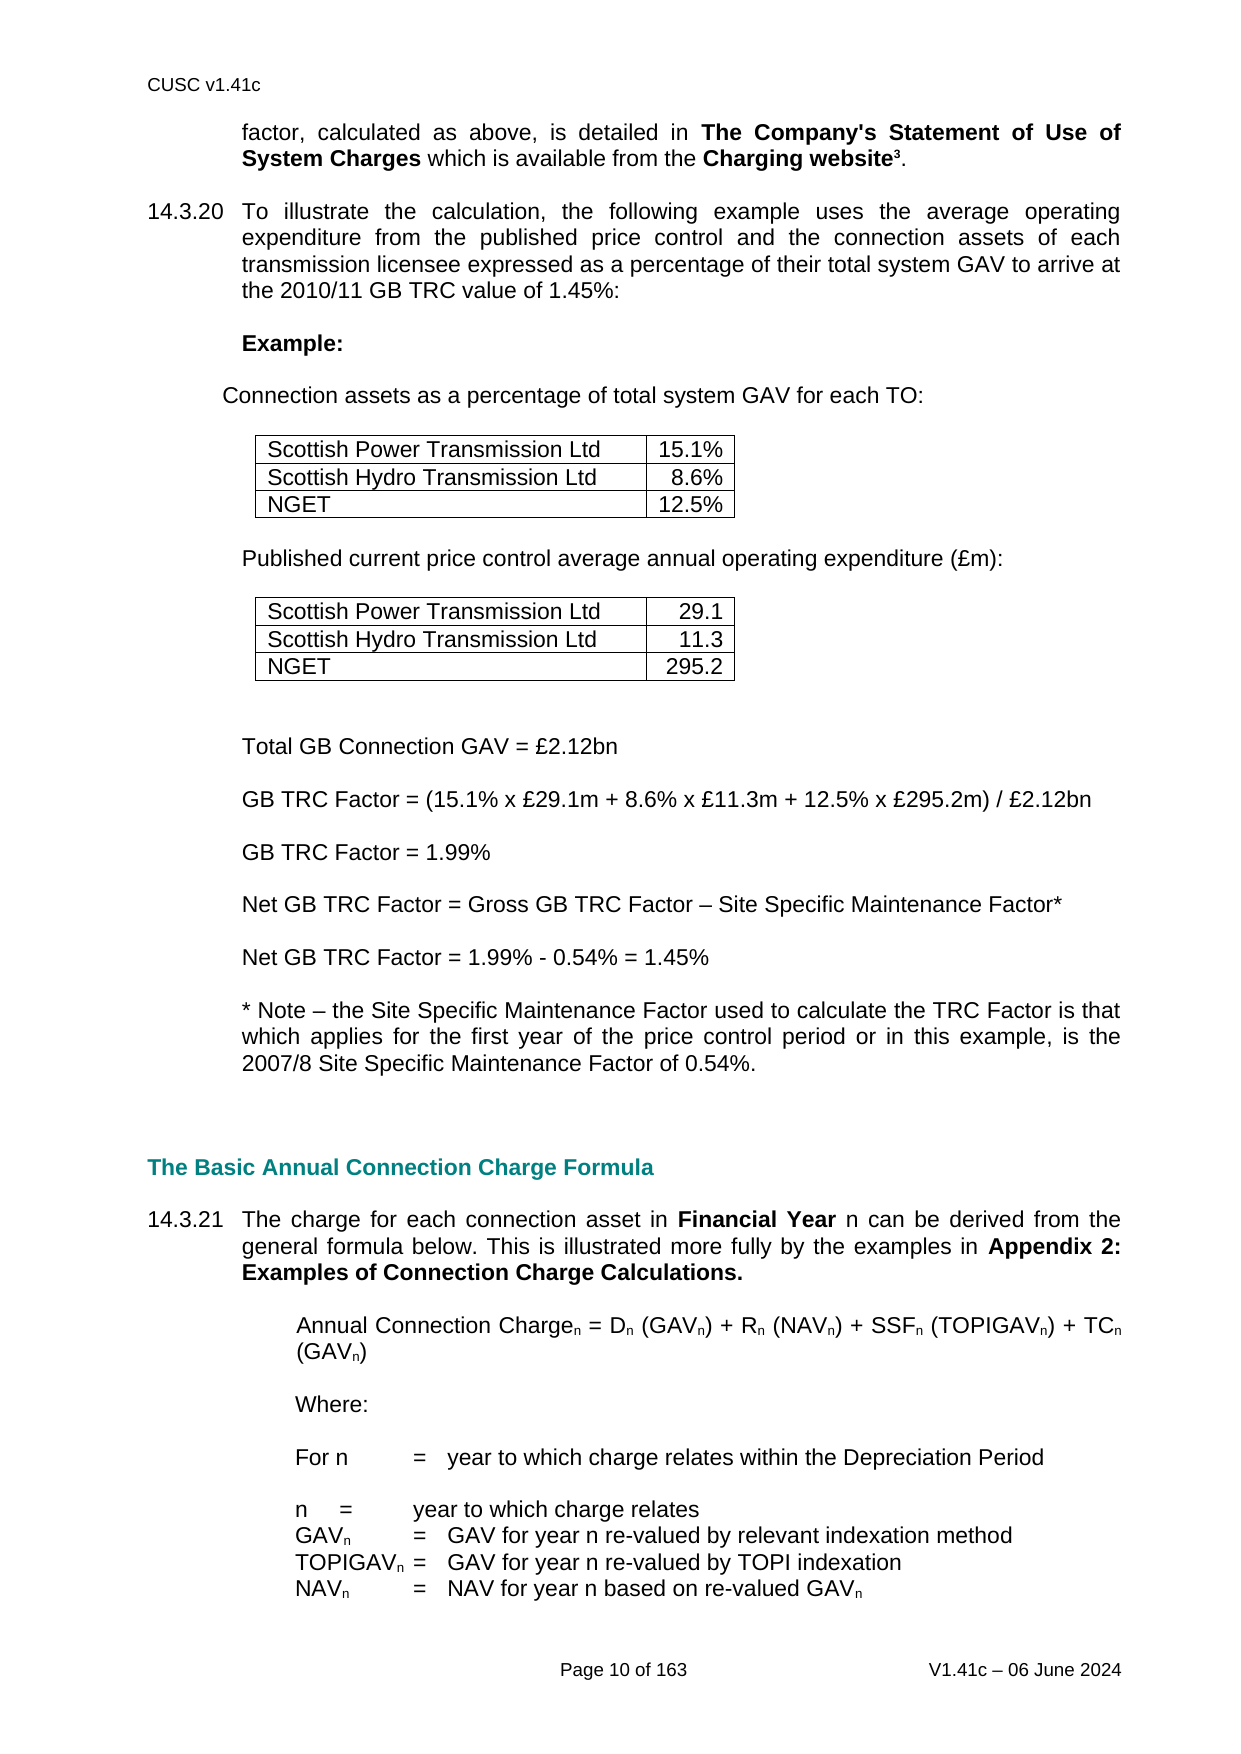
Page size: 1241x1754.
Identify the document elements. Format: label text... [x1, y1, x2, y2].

table_cell 295.2 [647, 653, 734, 679]
text Published current price control average annual operating expenditure (£m): [167, 544, 1121, 571]
text Net GB TRC Factor = Gross GB TRC Factor – Site Specific Maintenance Factor* [242, 891, 1121, 918]
text GB TRC Factor = (15.1% x £29.1m + 8.6% x £11.3m + 12.5% x £295.2m) / £2.12bn [242, 786, 1121, 812]
text Connection assets as a percentage of total system GAV for each TO: [167, 382, 1121, 409]
text Net GB TRC Factor = 1.99% - 0.54% = 1.45% [167, 944, 1121, 970]
table_header 15.1% [647, 436, 734, 462]
list To illustrate the calculation, the following example uses the average operating expenditure from the published price control and the connection assets of each transmission licensee expressed as a percentage of their total system GAV to arrive at the 2010/11 GB TRC value of 1.45%: [147, 198, 1121, 303]
text GAVn = GAV for year n re-valued by relevant indexation method [295, 1522, 1121, 1549]
text TOPIGAVn = GAV for year n re-valued by TOPI indexation [295, 1549, 1121, 1575]
text Total GB Connection GAV = £2.12bn [167, 733, 1121, 759]
text Annual Connection Chargen = Dn (GAVn) + Rn (NAVn) + SSFn (TOPIGAVn) + TCn (GAVn) [221, 1312, 1121, 1364]
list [147, 119, 1121, 171]
text Example: [242, 329, 1121, 356]
table_cell Scottish Hydro Transmission Ltd [256, 626, 646, 652]
text n = year to which charge relates [295, 1496, 1121, 1522]
table_cell NGET [256, 653, 646, 679]
table_cell Scottish Hydro Transmission Ltd [256, 464, 646, 490]
table_cell 12.5% [647, 491, 734, 517]
text Where: [221, 1391, 1121, 1417]
table_cell 8.6% [647, 464, 734, 490]
text * Note – the Site Specific Maintenance Factor used to calculate the TRC Factor is that which applies for the first year of the price control period or in this example, is the 2007/8 Site Specific Maintenance Factor of 0.54%. [242, 997, 1121, 1076]
table_cell NGET [256, 491, 646, 517]
table_header Scottish Power Transmission Ltd [256, 598, 646, 625]
subtitle The Basic Annual Connection Charge Formula [147, 1153, 1121, 1180]
text For n = year to which charge relates within the Depreciation Period [295, 1443, 1121, 1470]
list The charge for each connection asset in Financial Year n can be derived from the general formula below. This is illustrated more fully by the examples in Appendix 2: Examples of Connection Charge Calculations. [147, 1206, 1121, 1285]
text GB TRC Factor = 1.99% [167, 839, 1121, 865]
table_header 29.1 [647, 598, 734, 625]
table_cell 11.3 [647, 626, 734, 652]
text NAVn = NAV for year n based on re-valued GAVn [295, 1575, 1121, 1602]
table_header Scottish Power Transmission Ltd [256, 436, 646, 462]
